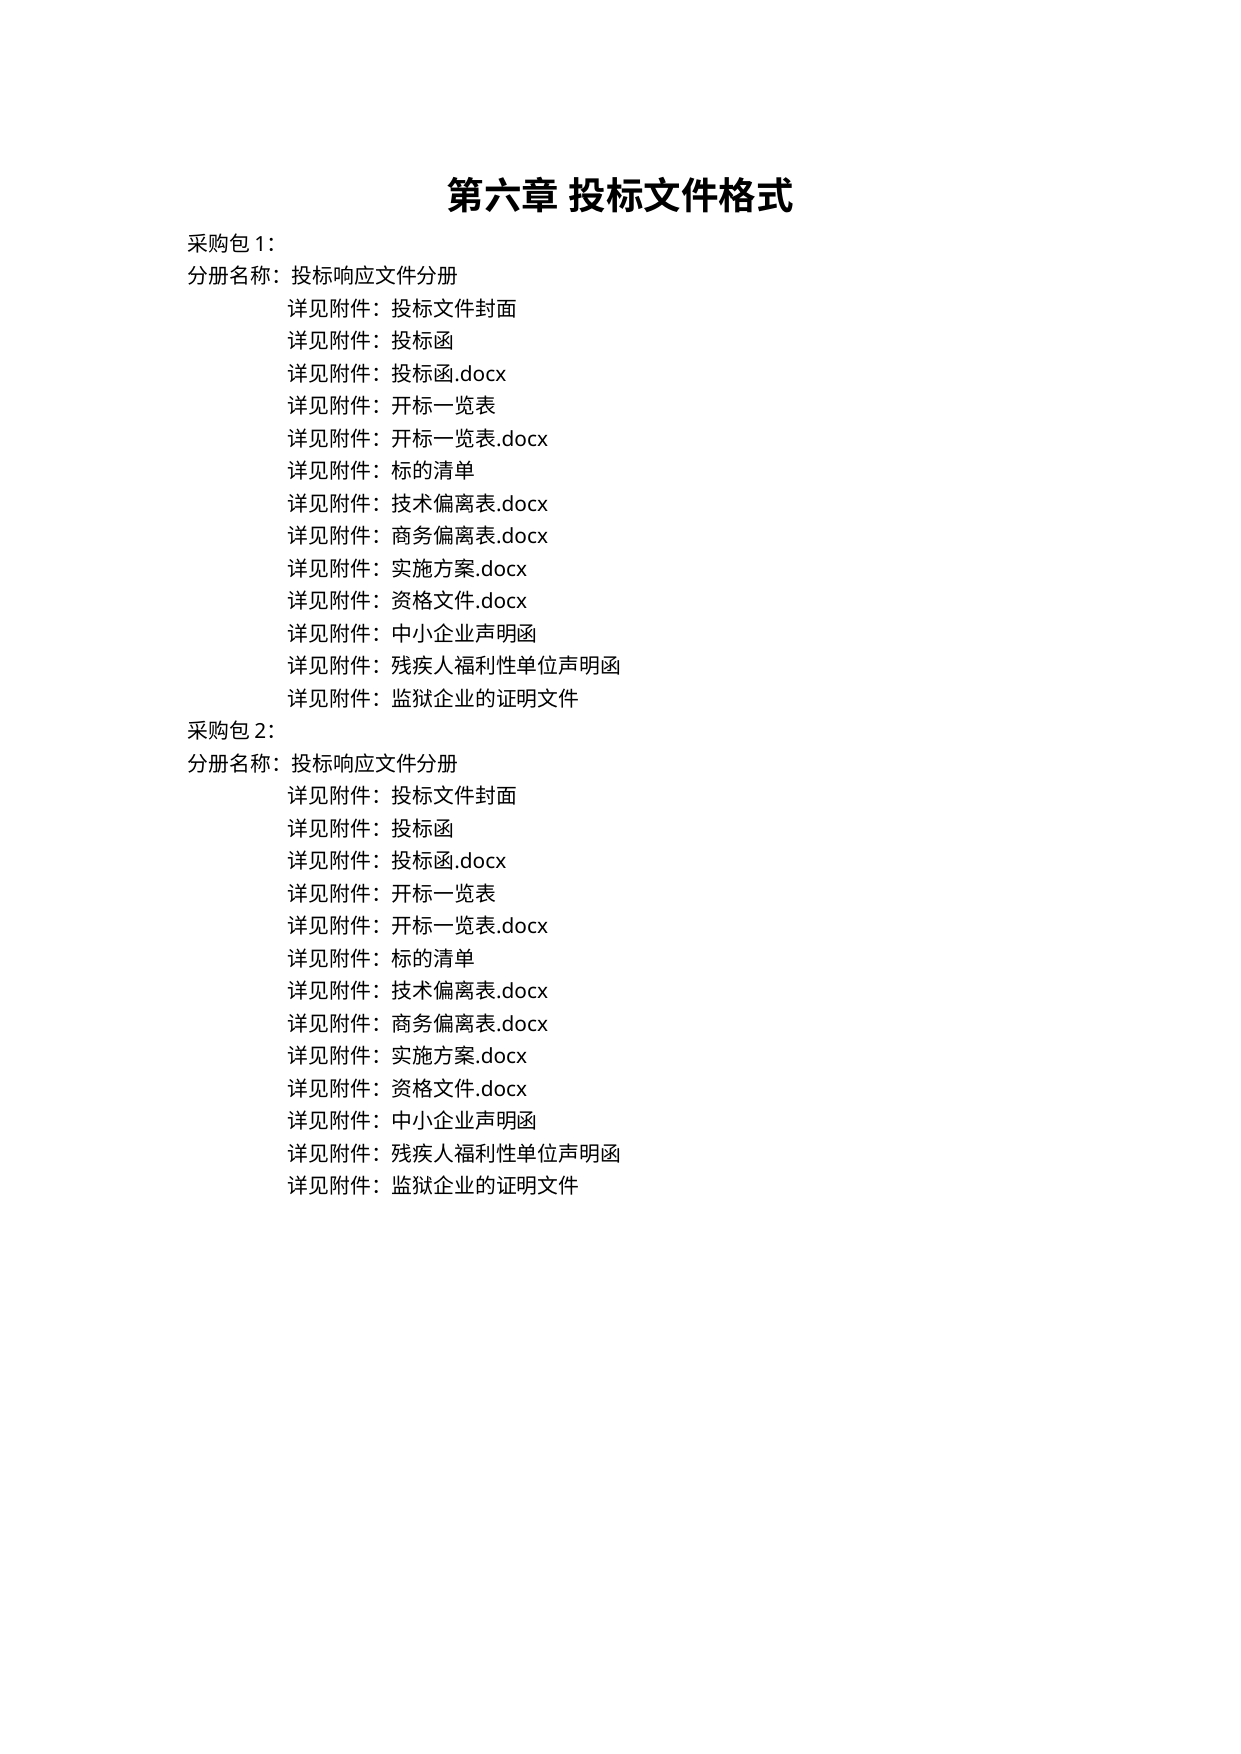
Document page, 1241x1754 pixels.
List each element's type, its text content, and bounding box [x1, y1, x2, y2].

text 详见附件：中小企业声明函 [187, 617, 1053, 649]
text 详见附件：投标文件封面 [187, 779, 1053, 812]
text 详见附件：投标函 [187, 324, 1053, 357]
text 详见附件：残疾人福利性单位声明函 [187, 1137, 1053, 1169]
text 详见附件：技术偏离表.docx [187, 487, 1053, 519]
text 分册名称：投标响应文件分册 [187, 747, 1053, 779]
text 详见附件：技术偏离表.docx [187, 974, 1053, 1007]
text 详见附件：投标文件封面 [187, 292, 1053, 324]
text 详见附件：商务偏离表.docx [187, 1007, 1053, 1039]
text 详见附件：开标一览表 [187, 877, 1053, 909]
text 详见附件：商务偏离表.docx [187, 519, 1053, 552]
text 详见附件：残疾人福利性单位声明函 [187, 649, 1053, 682]
text 详见附件：投标函 [187, 812, 1053, 844]
text 采购包1： [187, 227, 1053, 259]
text 详见附件：投标函.docx [187, 844, 1053, 877]
text 详见附件：中小企业声明函 [187, 1104, 1053, 1137]
text 分册名称：投标响应文件分册 [187, 259, 1053, 292]
text 详见附件：监狱企业的证明文件 [187, 682, 1053, 714]
text 详见附件：开标一览表 [187, 389, 1053, 422]
text 详见附件：开标一览表.docx [187, 909, 1053, 942]
text 详见附件：实施方案.docx [187, 552, 1053, 584]
text 详见附件：标的清单 [187, 454, 1053, 487]
text 详见附件：投标函.docx [187, 357, 1053, 389]
text 详见附件：监狱企业的证明文件 [187, 1169, 1053, 1202]
text 详见附件：实施方案.docx [187, 1039, 1053, 1072]
text 详见附件：标的清单 [187, 942, 1053, 974]
text 采购包2： [187, 714, 1053, 747]
text 详见附件：资格文件.docx [187, 584, 1053, 617]
text 详见附件：资格文件.docx [187, 1072, 1053, 1104]
text 详见附件：开标一览表.docx [187, 422, 1053, 454]
text 第六章 投标文件格式 [187, 162, 1053, 227]
